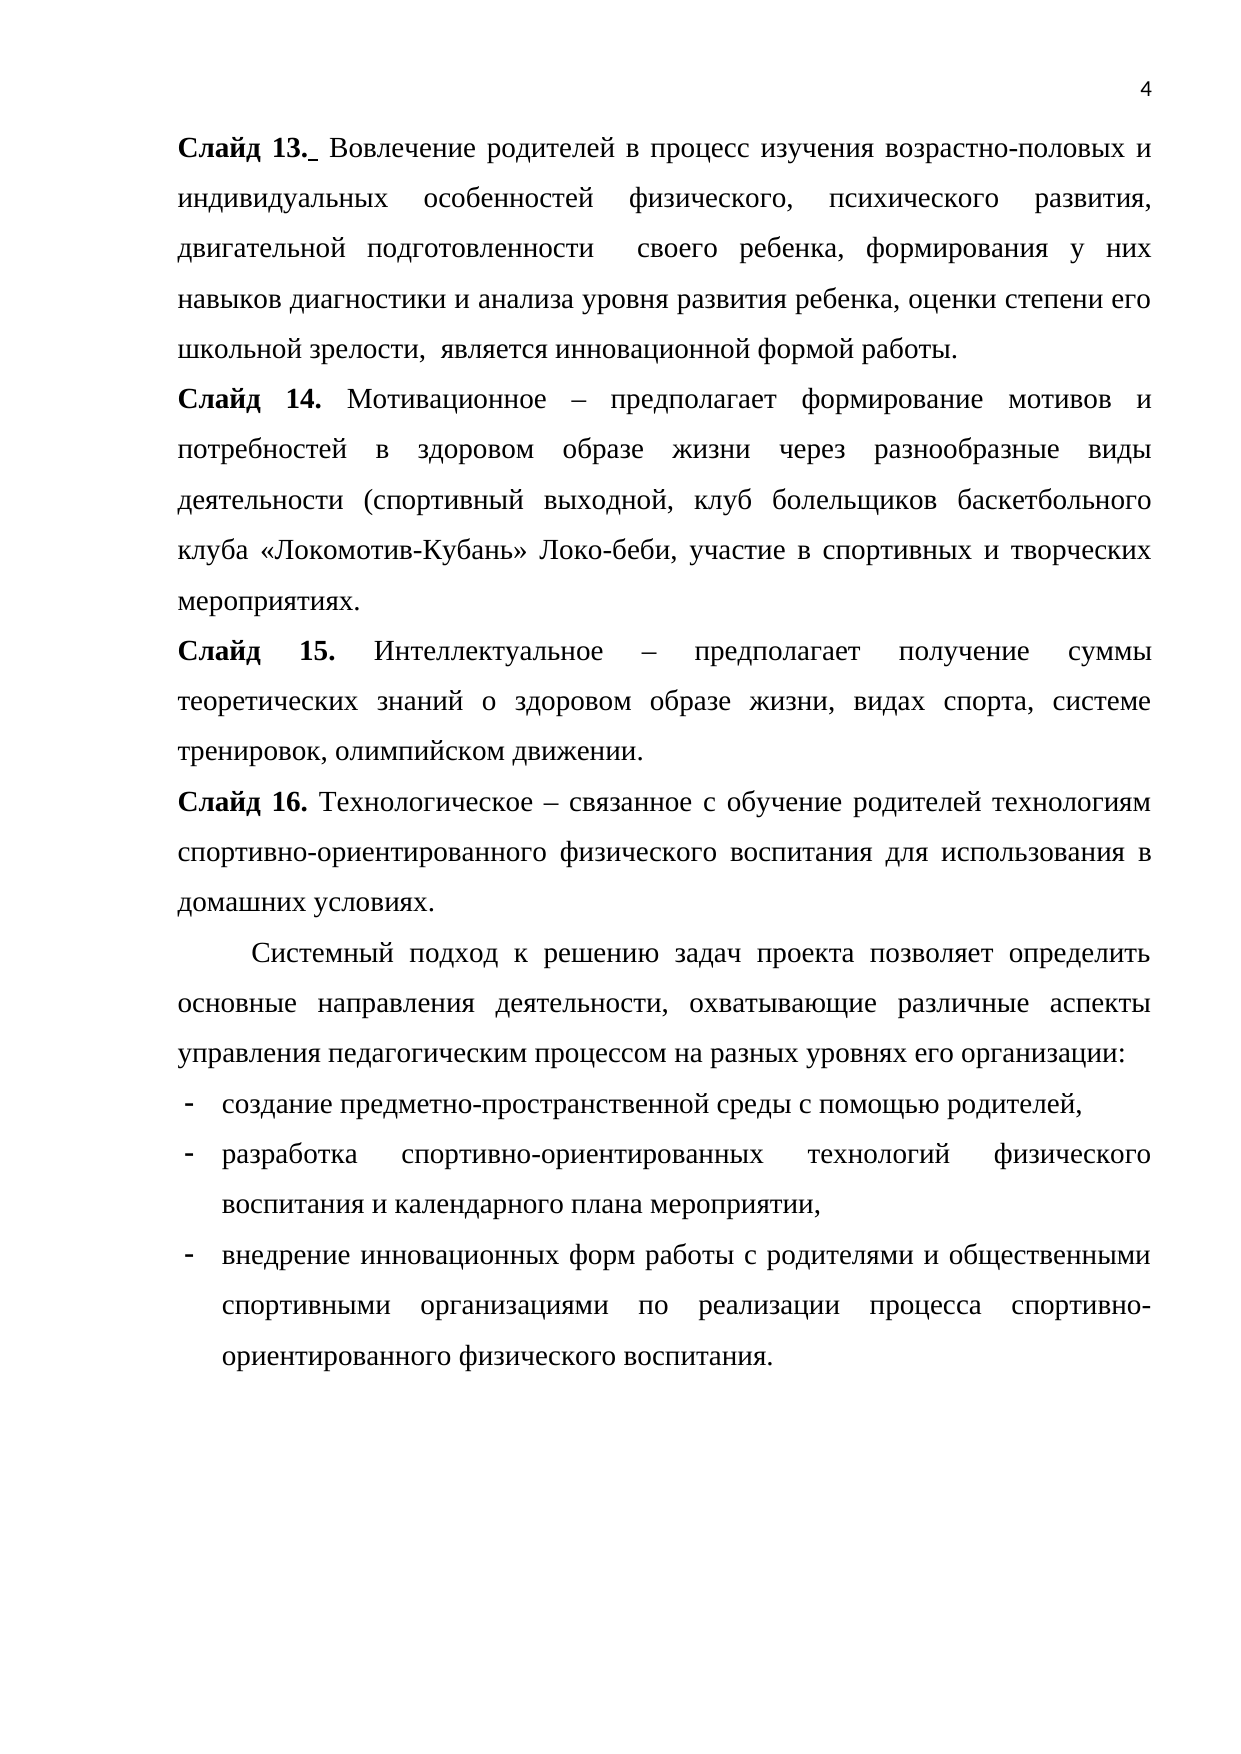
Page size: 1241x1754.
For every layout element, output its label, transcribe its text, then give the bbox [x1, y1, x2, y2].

text Слайд 14. Мотивационное – предполагает формирование мотивов и потребностей в здоровом образе жизни через разнообразные виды деятельности (спортивный выходной, клуб болельщиков баскетбольного клуба «Локомотив-Кубань» Локо-беби, участие в спортивных и творческих мероприятиях. [177, 381, 1152, 616]
list внедрение инновационных форм работы с родителями и общественными спортивными организациями по реализации процесса спортивно-ориентированного физического воспитания. [184, 1237, 1152, 1371]
text Системный подход к решению задач проекта позволяет определить основные направления деятельности, охватывающие различные аспекты управления педагогическим процессом на разных уровнях его организации: [177, 935, 1152, 1069]
text Слайд 16. Технологическое – связанное с обучение родителей технологиям спортивно-ориентированного физического воспитания для использования в домашних условиях. [177, 784, 1152, 918]
list разработка спортивно-ориентированных технологий физического воспитания и календарного плана мероприятии, [184, 1136, 1152, 1220]
text Слайд 15. Интеллектуальное – предполагает получение суммы теоретических знаний о здоровом образе жизни, видах спорта, системе тренировок, олимпийском движении. [177, 633, 1152, 767]
text Слайд 13. Вовлечение родителей в процесс изучения возрастно-половых и индивидуальных особенностей физического, психического развития, двигательной подготовленности своего ребенка, формирования у них навыков диагностики и анализа уровня развития ребенка, оценки степени его школьной зрелости, является инновационной формой работы. [177, 130, 1152, 364]
list создание предметно-пространственной среды с помощью родителей, [184, 1086, 1152, 1119]
